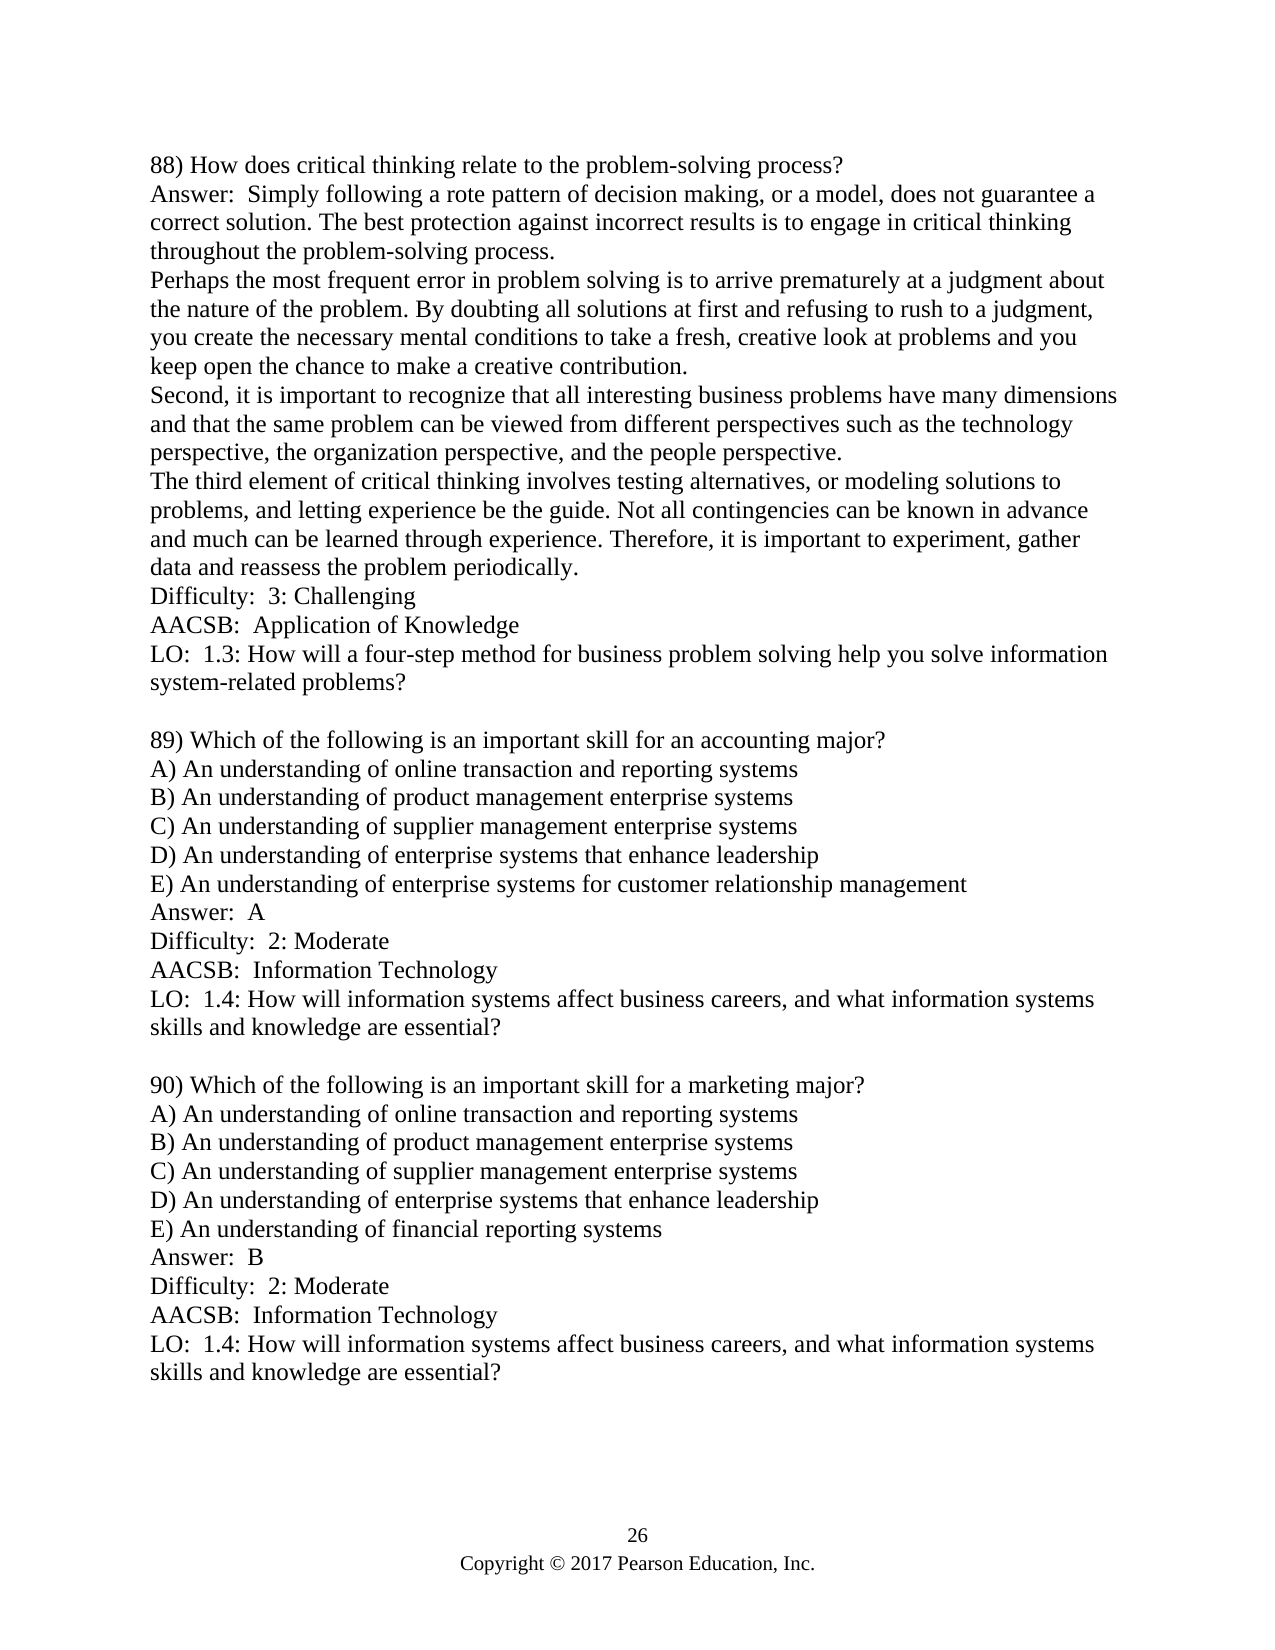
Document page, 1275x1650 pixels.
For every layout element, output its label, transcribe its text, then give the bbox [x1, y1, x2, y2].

text D) An understanding of enterprise systems that enhance leadership [150, 840, 1125, 869]
text E) An understanding of enterprise systems for customer relationship management [150, 869, 1125, 897]
text AACSB: Information Technology [150, 1300, 1125, 1329]
text Difficulty: 2: Moderate [150, 926, 1125, 955]
text Difficulty: 3: Challenging [150, 581, 1125, 610]
text 88) How does critical thinking relate to the problem-solving process? [150, 150, 1125, 179]
text AACSB: Application of Knowledge [150, 610, 1125, 639]
text Difficulty: 2: Moderate [150, 1271, 1125, 1300]
text C) An understanding of supplier management enterprise systems [150, 811, 1125, 840]
text A) An understanding of online transaction and reporting systems [150, 754, 1125, 782]
text C) An understanding of supplier management enterprise systems [150, 1156, 1125, 1185]
text A) An understanding of online transaction and reporting systems [150, 1099, 1125, 1127]
text AACSB: Information Technology [150, 955, 1125, 984]
text 89) Which of the following is an important skill for an accounting major? [150, 725, 1125, 754]
text LO: 1.4: How will information systems affect business careers, and what information systems skills and knowledge are essential? [150, 1329, 1125, 1386]
text The third element of critical thinking involves testing alternatives, or modeling solutions to problems, and letting experience be the guide. Not all contingencies can be known in advance and much can be learned through experience. Therefore, it is important to experiment, gather data and reassess the problem periodically. [150, 466, 1125, 581]
text LO: 1.3: How will a four-step method for business problem solving help you solve information system-related problems? [150, 639, 1125, 696]
text Answer: Simply following a rote pattern of decision making, or a model, does not guarantee a correct solution. The best protection against incorrect results is to engage in critical thinking throughout the problem-solving process. [150, 179, 1125, 265]
text Perhaps the most frequent error in problem solving is to arrive prematurely at a judgment about the nature of the problem. By doubting all solutions at first and refusing to rush to a judgment, you create the necessary mental conditions to take a fresh, creative look at problems and you keep open the chance to make a creative contribution. [150, 265, 1125, 380]
text D) An understanding of enterprise systems that enhance leadership [150, 1185, 1125, 1214]
text B) An understanding of product management enterprise systems [150, 1127, 1125, 1156]
text B) An understanding of product management enterprise systems [150, 782, 1125, 811]
text LO: 1.4: How will information systems affect business careers, and what information systems skills and knowledge are essential? [150, 984, 1125, 1041]
text Answer: A [150, 897, 1125, 926]
text E) An understanding of financial reporting systems [150, 1214, 1125, 1242]
text Second, it is important to recognize that all interesting business problems have many dimensions and that the same problem can be viewed from different perspectives such as the technology perspective, the organization perspective, and the people perspective. [150, 380, 1125, 466]
text 90) Which of the following is an important skill for a marketing major? [150, 1070, 1125, 1099]
text Answer: B [150, 1242, 1125, 1271]
